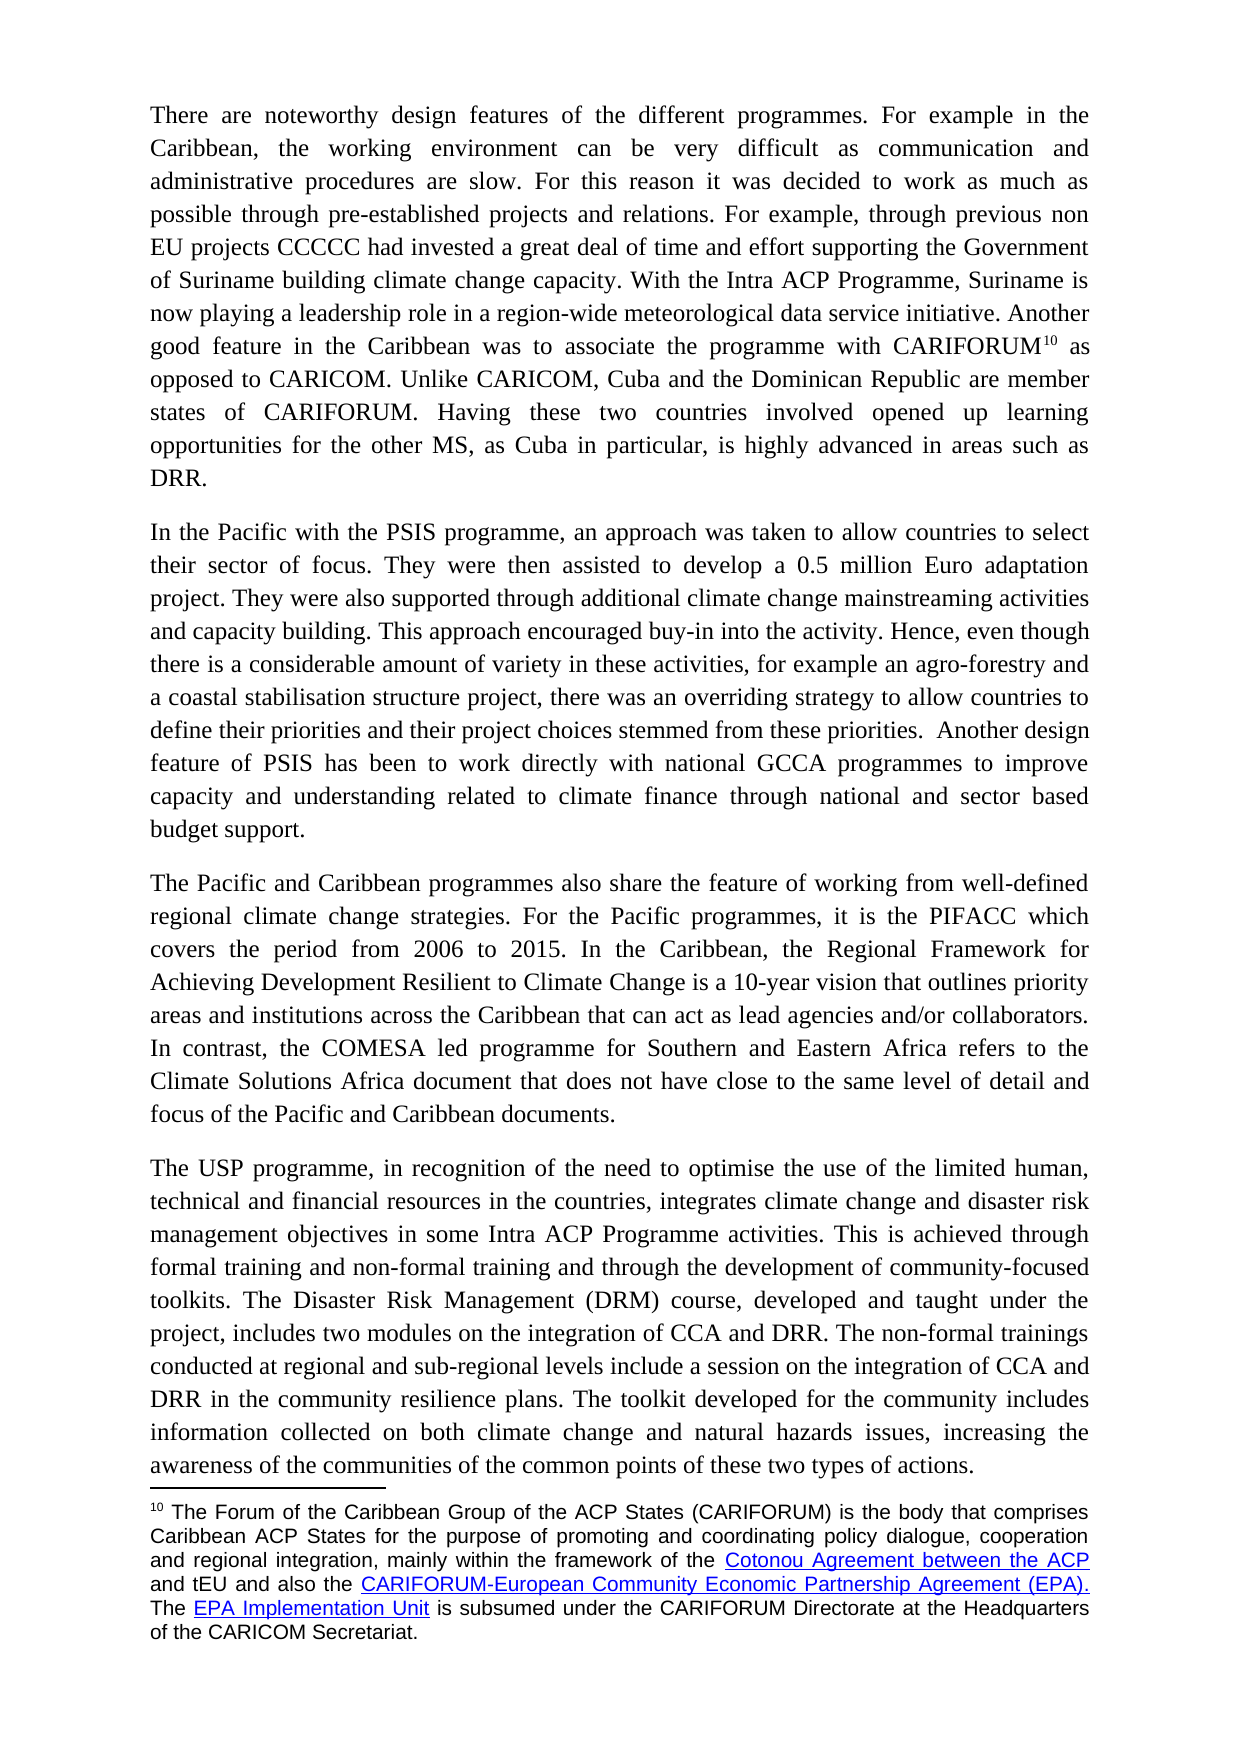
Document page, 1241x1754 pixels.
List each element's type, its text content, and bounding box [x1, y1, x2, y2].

text The Pacific and Caribbean programmes also share the feature of working from well-defined regional climate change strategies. For the Pacific programmes, it is the PIFACC which covers the period from 2006 to 2015. In the Caribbean, the Regional Framework for Achieving Development Resilient to Climate Change is a 10-year vision that outlines priority areas and institutions across the Caribbean that can act as lead agencies and/or collaborators. In contrast, the COMESA led programme for Southern and Eastern Africa refers to the Climate Solutions Africa document that does not have close to the same level of detail and focus of the Pacific and Caribbean documents. [150, 868, 1090, 1128]
text The USP programme, in recognition of the need to optimise the use of the limited human, technical and financial resources in the countries, integrates climate change and disaster risk management objectives in some Intra ACP Programme activities. This is achieved through formal training and non-formal training and through the development of community-focused toolkits. The Disaster Risk Management (DRM) course, developed and taught under the project, includes two modules on the integration of CCA and DRR. The non-formal trainings conducted at regional and sub-regional levels include a session on the integration of CCA and DRR in the community resilience plans. The toolkit developed for the community includes information collected on both climate change and natural hazards issues, increasing the awareness of the communities of the common points of these two types of actions. [150, 1153, 1090, 1479]
text In the Pacific with the PSIS programme, an approach was taken to allow countries to select their sector of focus. They were then assisted to develop a 0.5 million Euro adaptation project. They were also supported through additional climate change mainstreaming activities and capacity building. This approach encouraged buy-in into the activity. Hence, even though there is a considerable amount of variety in these activities, for example an agro-forestry and a coastal stabilisation structure project, there was an overriding strategy to allow countries to define their priorities and their project choices stemmed from these priorities. Another design feature of PSIS has been to work directly with national GCCA programmes to improve capacity and understanding related to climate finance through national and sector based budget support. [150, 517, 1090, 843]
text There are noteworthy design features of the different programmes. For example in the Caribbean, the working environment can be very difficult as communication and administrative procedures are slow. For this reason it was decided to work as much as possible through pre-established projects and relations. For example, through previous non EU projects CCCCC had invested a great deal of time and effort supporting the Government of Suriname building climate change capacity. With the Intra ACP Programme, Suriname is now playing a leadership role in a region-wide meteorological data service initiative. Another good feature in the Caribbean was to associate the programme with CARIFORUM as opposed to CARICOM. Unlike CARICOM, Cuba and the Dominican Republic are member states of CARIFORUM. Having these two countries involved opened up learning opportunities for the other MS, as Cuba in particular, is highly advanced in areas such as DRR. [150, 100, 1090, 492]
